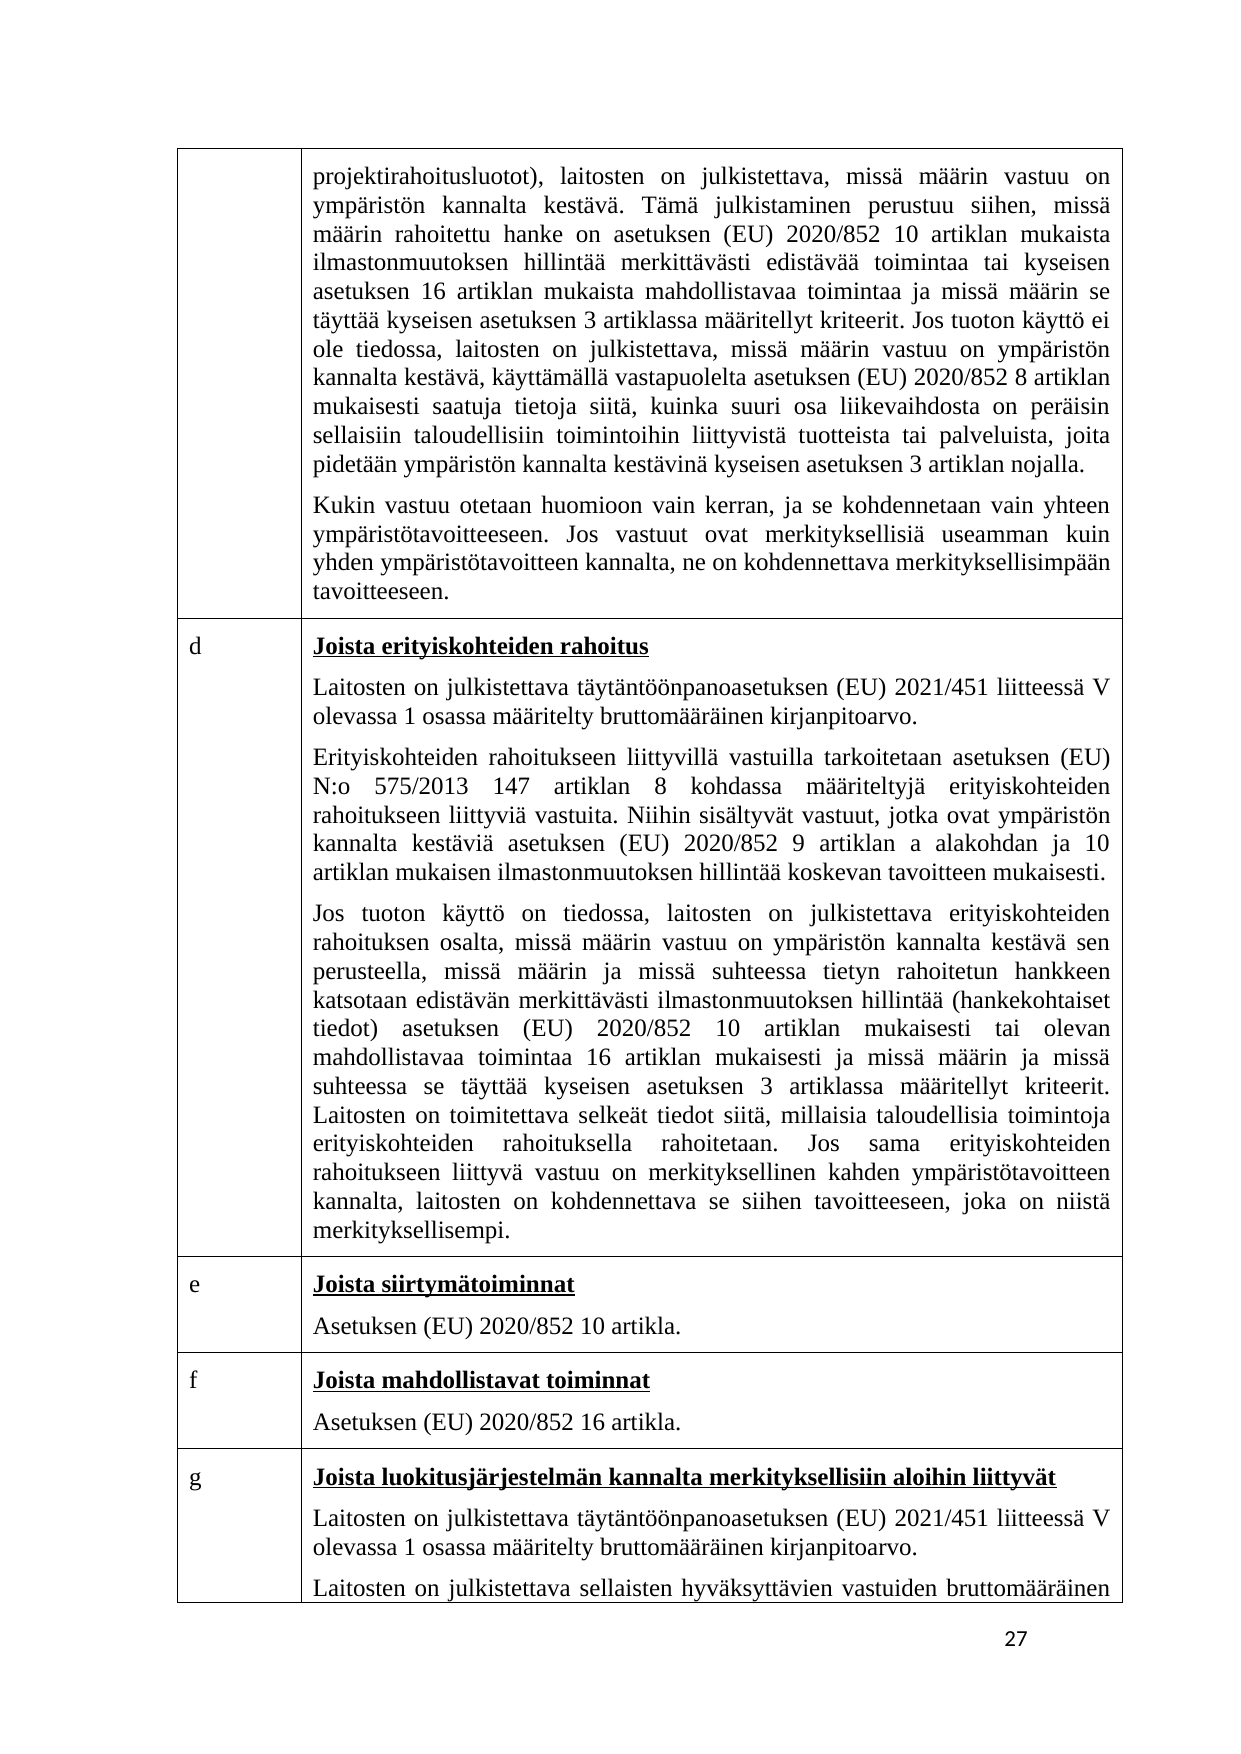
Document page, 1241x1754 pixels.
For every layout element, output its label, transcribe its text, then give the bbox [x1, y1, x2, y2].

table_cell c [178, 149, 301, 617]
table_cell Joista erityiskohteiden rahoitus Laitosten on julkistettava täytäntöönpanoasetuksen (EU) 2021/451 liitteessä V olevassa 1 osassa määritelty bruttomääräinen kirjanpitoarvo. Erityiskohteiden rahoitukseen liittyvillä vastuilla tarkoitetaan asetuksen (EU) N:o 575/2013 147 artiklan 8 kohdassa määriteltyjä erityiskohteiden rahoitukseen liittyviä vastuita. Niihin sisältyvät vastuut, jotka ovat ympäristön kannalta kestäviä asetuksen (EU) 2020/852 9 artiklan a alakohdan ja 10 artiklan mukaisen ilmastonmuutoksen hillintää koskevan tavoitteen mukaisesti. Jos tuoton käyttö on tiedossa, laitosten on julkistettava erityiskohteiden rahoituksen osalta, missä määrin vastuu on ympäristön kannalta kestävä sen perusteella, missä määrin ja missä suhteessa tietyn rahoitetun hankkeen katsotaan edistävän merkittävästi ilmastonmuutoksen hillintää (hankekohtaiset tiedot) asetuksen (EU) 2020/852 10 artiklan mukaisesti tai olevan mahdollistavaa toimintaa 16 artiklan mukaisesti ja missä määrin ja missä suhteessa se täyttää kyseisen asetuksen 3 artiklassa määritellyt kriteerit. Laitosten on toimitettava selkeät tiedot siitä, millaisia taloudellisia toimintoja erityiskohteiden rahoituksella rahoitetaan. Jos sama erityiskohteiden rahoitukseen liittyvä vastuu on merkityksellinen kahden ympäristötavoitteen kannalta, laitosten on kohdennettava se siihen tavoitteeseen, joka on niistä merkityksellisempi. [302, 619, 1122, 1256]
table_cell Joista mahdollistavat toiminnat Asetuksen (EU) 2020/852 16 artikla. [302, 1353, 1122, 1448]
table_cell g [178, 1449, 301, 1602]
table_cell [302, 1449, 1122, 1602]
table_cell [302, 149, 1122, 617]
table_cell f [178, 1353, 301, 1448]
table_cell e [178, 1257, 301, 1352]
table_cell d [178, 619, 301, 1256]
table_cell Joista siirtymätoiminnat Asetuksen (EU) 2020/852 10 artikla. [302, 1257, 1122, 1352]
